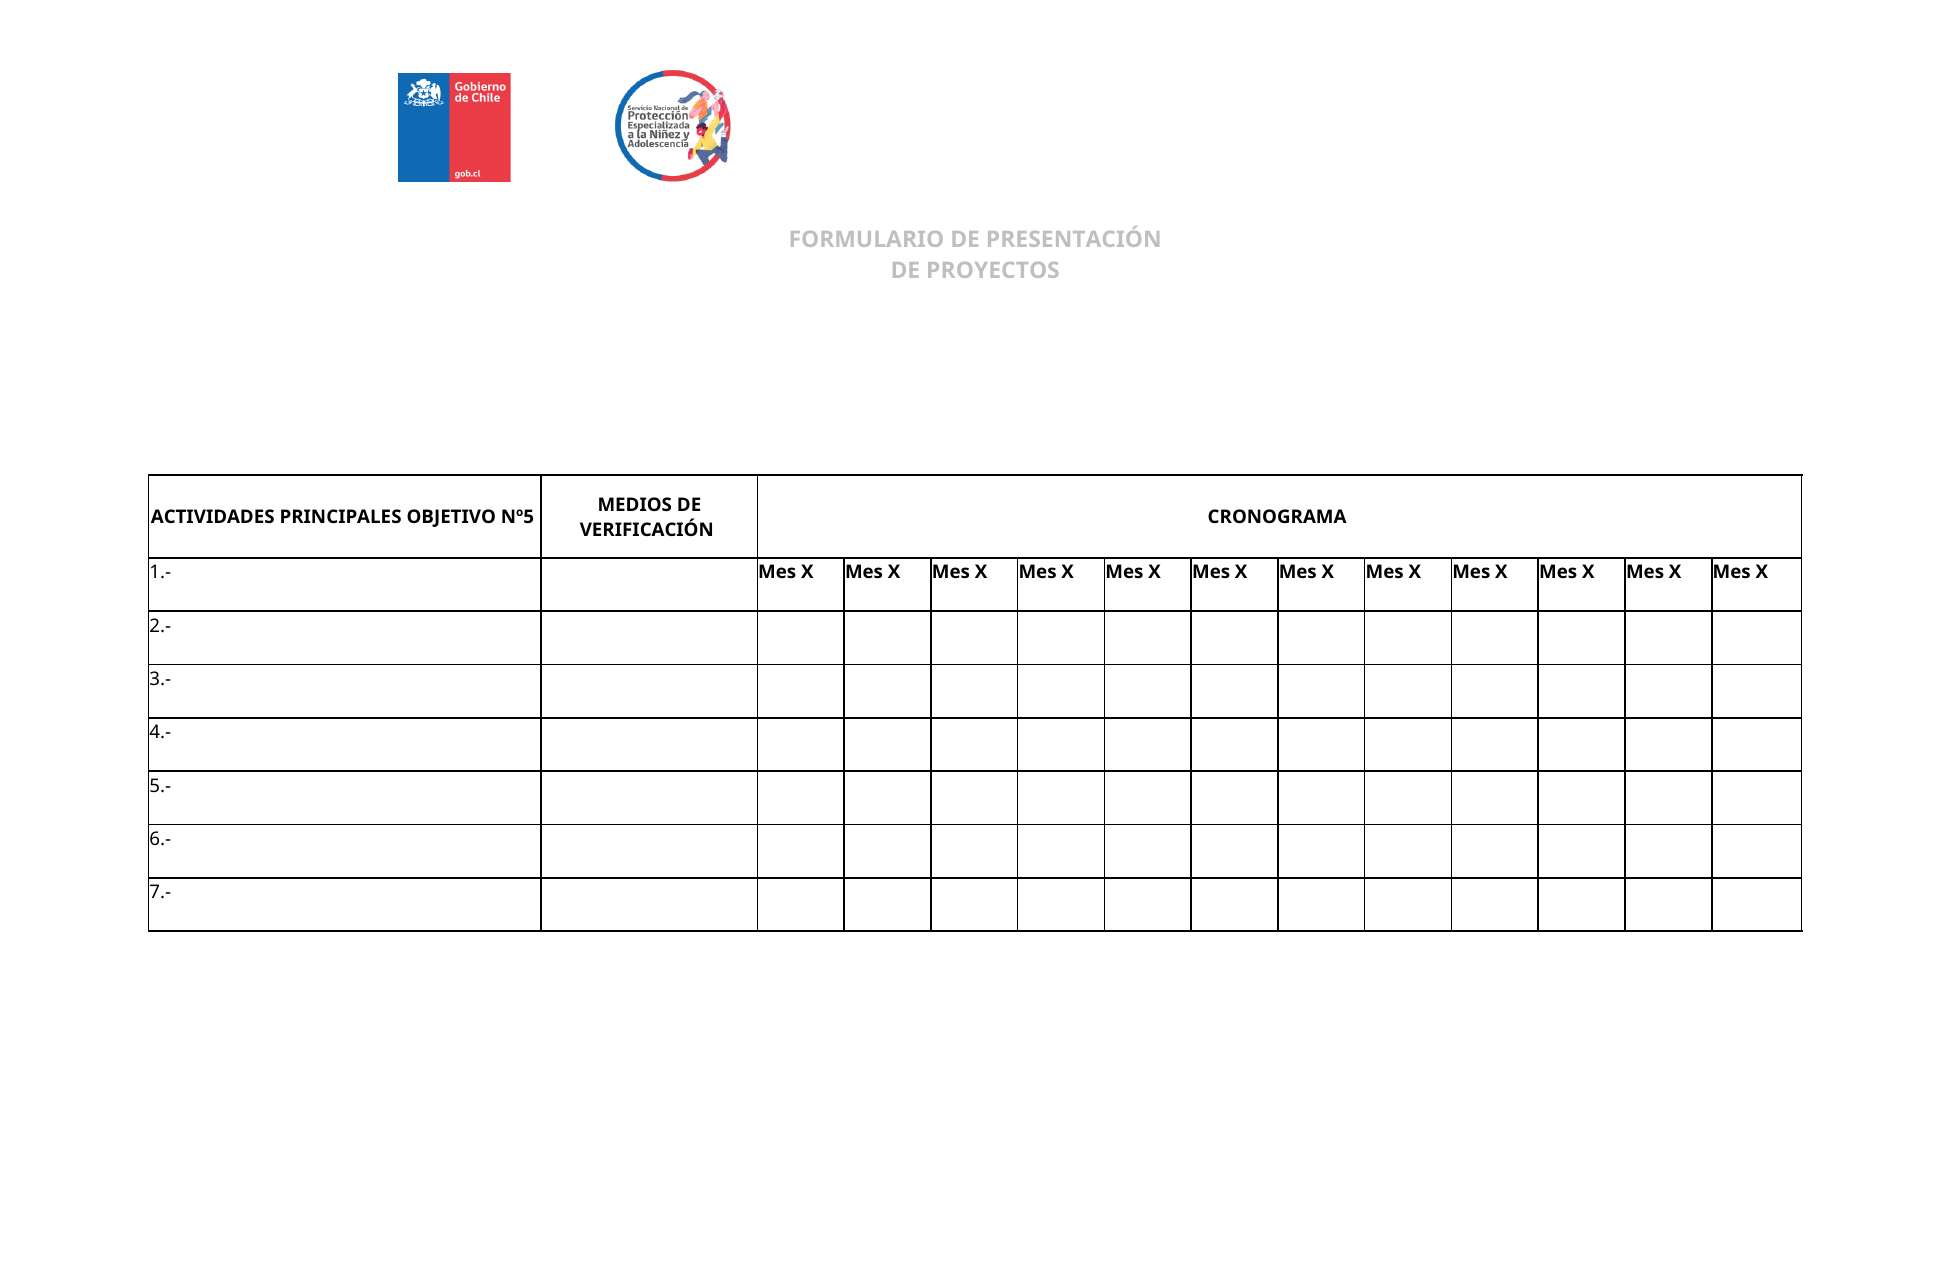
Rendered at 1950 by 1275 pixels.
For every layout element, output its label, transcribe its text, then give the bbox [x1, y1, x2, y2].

table_cell [1365, 719, 1451, 770]
table_header ACTIVIDADES PRINCIPALES OBJETIVO Nº5 [149, 476, 540, 557]
table_cell [1713, 612, 1801, 664]
table_cell [932, 879, 1017, 930]
table_cell [1365, 825, 1451, 877]
table_cell [1105, 772, 1190, 824]
table_cell [1192, 772, 1277, 824]
table_cell [1452, 665, 1537, 717]
table_cell Mes X [1365, 559, 1451, 610]
table_cell [1713, 665, 1801, 717]
table_cell Mes X [1192, 559, 1277, 610]
table_cell Mes X [1105, 559, 1190, 610]
table_cell [1279, 719, 1364, 770]
table_cell [1018, 719, 1104, 770]
table_cell [1539, 612, 1624, 664]
table_cell [1018, 772, 1104, 824]
table_cell [1452, 612, 1537, 664]
table_cell [1105, 879, 1190, 930]
table_cell 2.- [149, 612, 540, 664]
table_cell [1539, 665, 1624, 717]
table_cell [1713, 825, 1801, 877]
table_cell [845, 825, 930, 877]
table_cell [932, 772, 1017, 824]
table_cell [1626, 772, 1711, 824]
table_cell [1626, 825, 1711, 877]
table_cell [758, 665, 843, 717]
table_cell [1105, 825, 1190, 877]
table_cell [1279, 612, 1364, 664]
table_cell [1105, 719, 1190, 770]
table_cell [758, 719, 843, 770]
table_cell [1539, 719, 1624, 770]
table_cell [1365, 665, 1451, 717]
table_cell [1452, 719, 1537, 770]
table_cell [1192, 719, 1277, 770]
table_cell [1452, 825, 1537, 877]
table_cell [932, 825, 1017, 877]
table_cell [1192, 612, 1277, 664]
table_cell [1279, 772, 1364, 824]
table_cell [1713, 879, 1801, 930]
table_cell [542, 772, 757, 824]
table_cell 6.- [149, 825, 540, 877]
table_cell 7.- [149, 879, 540, 930]
table_cell [1018, 612, 1104, 664]
table_cell [1539, 879, 1624, 930]
table_cell [845, 879, 930, 930]
table_cell 4.- [149, 719, 540, 770]
table_cell [1365, 612, 1451, 664]
table_cell [1713, 719, 1801, 770]
table_cell Mes X [1018, 559, 1104, 610]
table_cell Mes X [1713, 559, 1801, 610]
table_cell [758, 879, 843, 930]
table_cell [1539, 825, 1624, 877]
table_cell [845, 719, 930, 770]
table_cell 3.- [149, 665, 540, 717]
table_cell [932, 612, 1017, 664]
table_cell Mes X [1539, 559, 1624, 610]
table_cell [758, 825, 843, 877]
table_cell [1626, 665, 1711, 717]
table_cell [1192, 879, 1277, 930]
table_cell [1626, 719, 1711, 770]
table_cell [1018, 879, 1104, 930]
table_cell [845, 612, 930, 664]
table_cell 5.- [149, 772, 540, 824]
table_cell Mes X [845, 559, 930, 610]
table_cell Mes X [1626, 559, 1711, 610]
table_header CRONOGRAMA [758, 476, 1801, 557]
table_cell [845, 665, 930, 717]
table_cell [932, 665, 1017, 717]
table_cell [758, 612, 843, 664]
table_cell [1452, 772, 1537, 824]
table_cell [1365, 879, 1451, 930]
table_cell [1018, 825, 1104, 877]
table_cell [758, 772, 843, 824]
table_cell [1105, 665, 1190, 717]
table_cell [1626, 612, 1711, 664]
table_header MEDIOS DE VERIFICACIÓN [542, 476, 757, 557]
table_cell Mes X [932, 559, 1017, 610]
table_cell [542, 612, 757, 664]
table_cell [1192, 665, 1277, 717]
table_cell [542, 559, 757, 610]
table_cell [542, 825, 757, 877]
picture [613, 68, 732, 183]
table_cell [845, 772, 930, 824]
table_cell [542, 879, 757, 930]
table_cell [1539, 772, 1624, 824]
table_cell [932, 719, 1017, 770]
table_cell [542, 719, 757, 770]
table_cell [1713, 772, 1801, 824]
table_cell Mes X [1452, 559, 1537, 610]
table_cell 1.- [149, 559, 540, 610]
table_cell [1018, 665, 1104, 717]
table_cell [1365, 772, 1451, 824]
table_cell [1279, 879, 1364, 930]
table_cell [1279, 665, 1364, 717]
table_cell [542, 665, 757, 717]
table_cell [1192, 825, 1277, 877]
table_cell Mes X [1279, 559, 1364, 610]
table_cell [1626, 879, 1711, 930]
table_cell [1105, 612, 1190, 664]
table_cell [1279, 825, 1364, 877]
table_cell Mes X [758, 559, 843, 610]
table_cell [1452, 879, 1537, 930]
